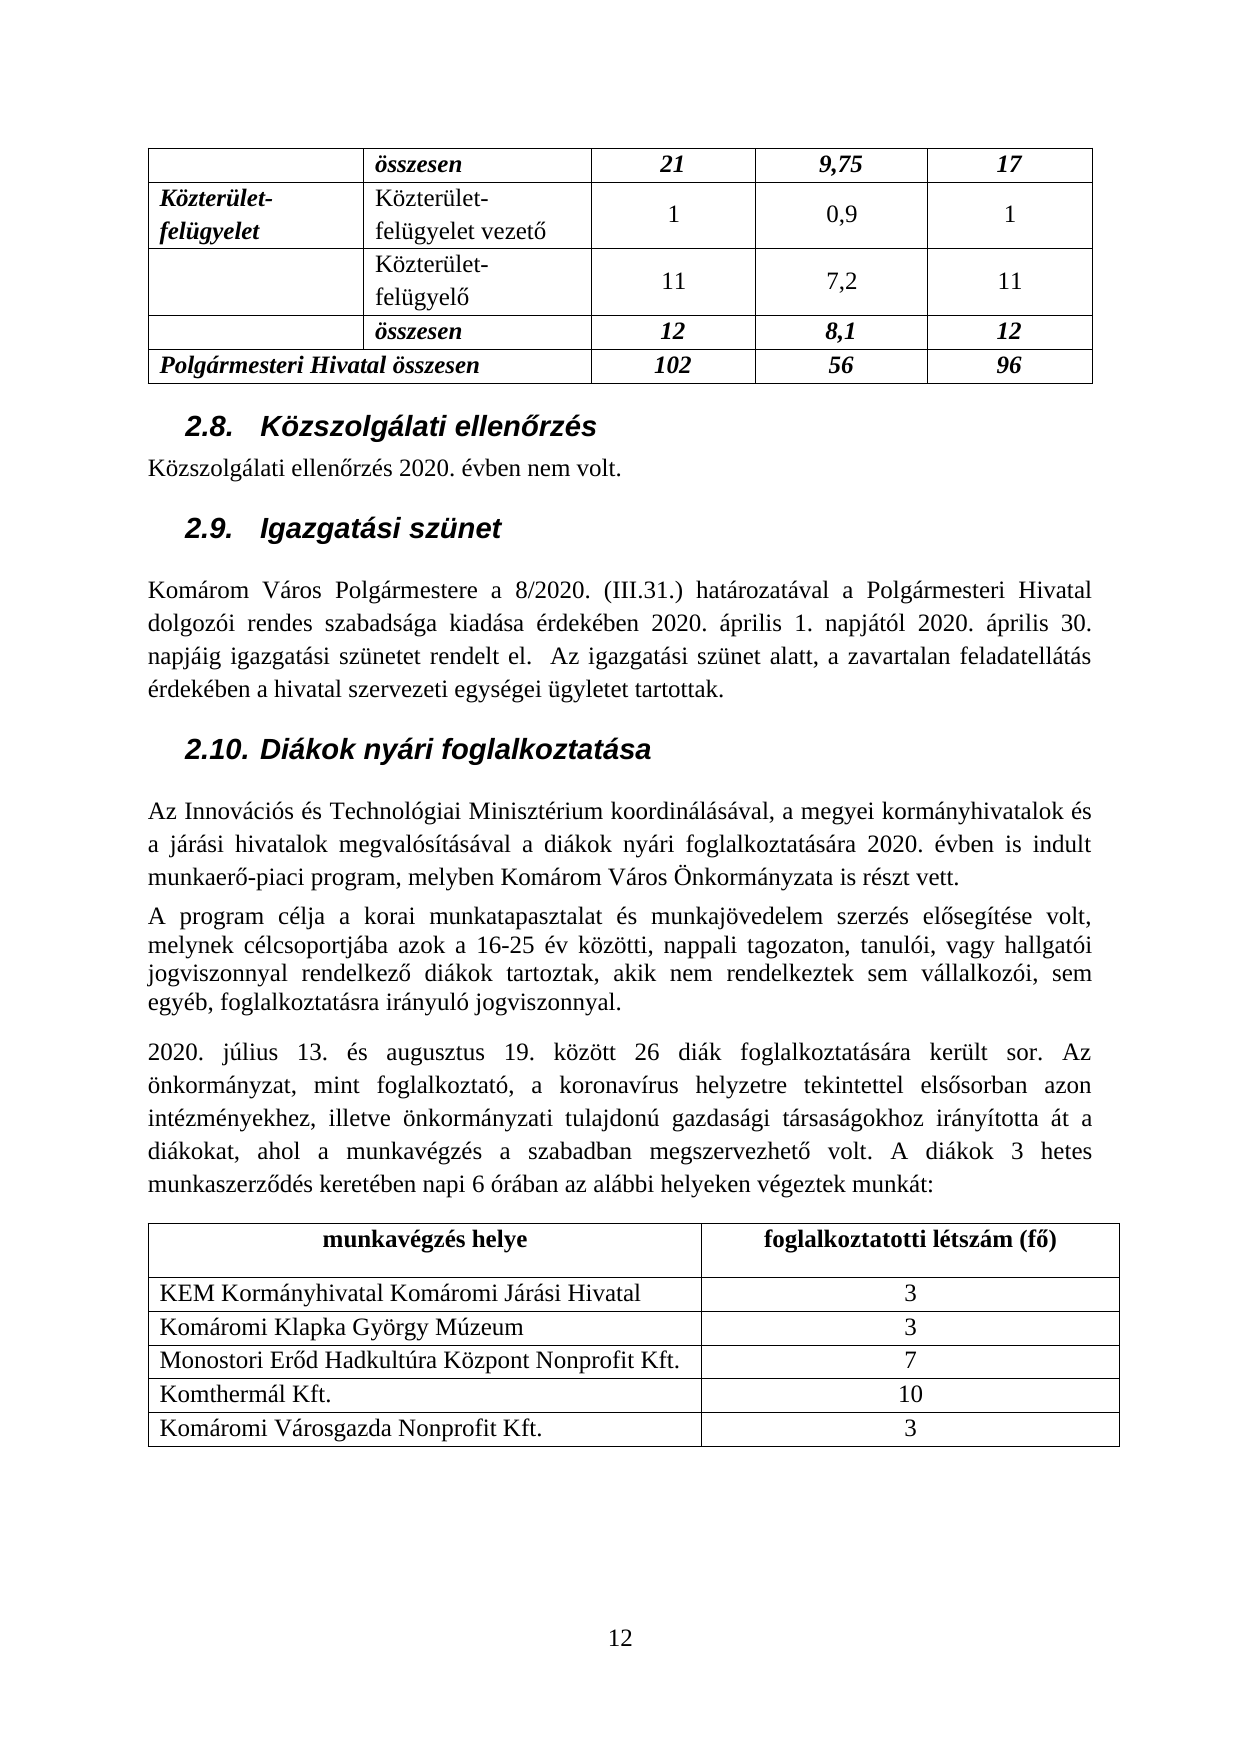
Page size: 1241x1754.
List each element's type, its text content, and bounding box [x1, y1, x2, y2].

table_cell 1 [592, 183, 755, 248]
table_cell [149, 149, 363, 182]
table_cell 3 [702, 1312, 1119, 1344]
table_cell 56 [756, 350, 927, 383]
subtitle Diákok nyári foglalkoztatása [185, 732, 1093, 766]
text A program célja a korai munkatapasztalat és munkajövedelem szerzés elősegítése volt, melynek célcsoportjába azok a 16-25 év közötti, nappali tagozaton, tanulói, vagy hallgatói jogviszonnyal rendelkező diákok tartoztak, akik nem rendelkeztek sem vállalkozói, sem egyéb, foglalkoztatásra irányuló jogviszonnyal. [148, 901, 1093, 1016]
subtitle Közszolgálati ellenőrzés [185, 409, 1093, 442]
table_cell 12 [928, 316, 1092, 349]
table_cell 17 [928, 149, 1092, 182]
subtitle Igazgatási szünet [185, 512, 1093, 545]
table_cell 3 [702, 1278, 1119, 1311]
table_cell 8,1 [756, 316, 927, 349]
table_cell Komáromi Városgazda Nonprofit Kft. [149, 1413, 701, 1446]
table_cell 3 [702, 1413, 1119, 1446]
text Közszolgálati ellenőrzés 2020. évben nem volt. [148, 453, 1093, 482]
table_cell 11 [592, 249, 755, 315]
table_cell 10 [702, 1379, 1119, 1412]
table_cell Komáromi Klapka György Múzeum [149, 1312, 701, 1344]
table_cell [149, 316, 363, 349]
table_header munkavégzés helye [149, 1224, 701, 1277]
table_cell 11 [928, 249, 1092, 315]
table_cell összesen [364, 149, 591, 182]
text Komárom Város Polgármestere a 8/2020. (III.31.) határozatával a Polgármesteri Hivatal dolgozói rendes szabadsága kiadása érdekében 2020. április 1. napjától 2020. április 30. napjáig igazgatási szünetet rendelt el. Az igazgatási szünet alatt, a zavartalan feladatellátás érdekében a hivatal szervezeti egységei ügyletet tartottak. [148, 575, 1093, 703]
table_cell 96 [928, 350, 1092, 383]
text Az Innovációs és Technológiai Minisztérium koordinálásával, a megyei kormányhivatalok és a járási hivatalok megvalósításával a diákok nyári foglalkoztatására 2020. évben is indult munkaerő-piaci program, melyben Komárom Város Önkormányzata is részt vett. [148, 796, 1093, 891]
table_cell Polgármesteri Hivatal összesen [149, 350, 591, 383]
table_cell Közterület-felügyelet [149, 183, 363, 248]
text 2020. július 13. és augusztus 19. között 26 diák foglalkoztatására került sor. Az önkormányzat, mint foglalkoztató, a koronavírus helyzetre tekintettel elsősorban azon intézményekhez, illetve önkormányzati tulajdonú gazdasági társaságokhoz irányította át a diákokat, ahol a munkavégzés a szabadban megszervezhető volt. A diákok 3 hetes munkaszerződés keretében napi 6 órában az alábbi helyeken végeztek munkát: [148, 1037, 1093, 1198]
table_header foglalkoztatotti létszám (fő) [702, 1224, 1119, 1277]
table_cell összesen [364, 316, 591, 349]
table_cell Közterület-felügyelet vezető [364, 183, 591, 248]
table_cell Közterület-felügyelő [364, 249, 591, 315]
table_cell 102 [592, 350, 755, 383]
table_cell 7,2 [756, 249, 927, 315]
table_cell 21 [592, 149, 755, 182]
table_cell 0,9 [756, 183, 927, 248]
table_cell 9,75 [756, 149, 927, 182]
table_cell Monostori Erőd Hadkultúra Központ Nonprofit Kft. [149, 1346, 701, 1378]
table_cell Komthermál Kft. [149, 1379, 701, 1412]
table_cell KEM Kormányhivatal Komáromi Járási Hivatal [149, 1278, 701, 1311]
table_cell [149, 249, 363, 315]
table_cell 12 [592, 316, 755, 349]
table_cell 1 [928, 183, 1092, 248]
table_cell 7 [702, 1346, 1119, 1378]
